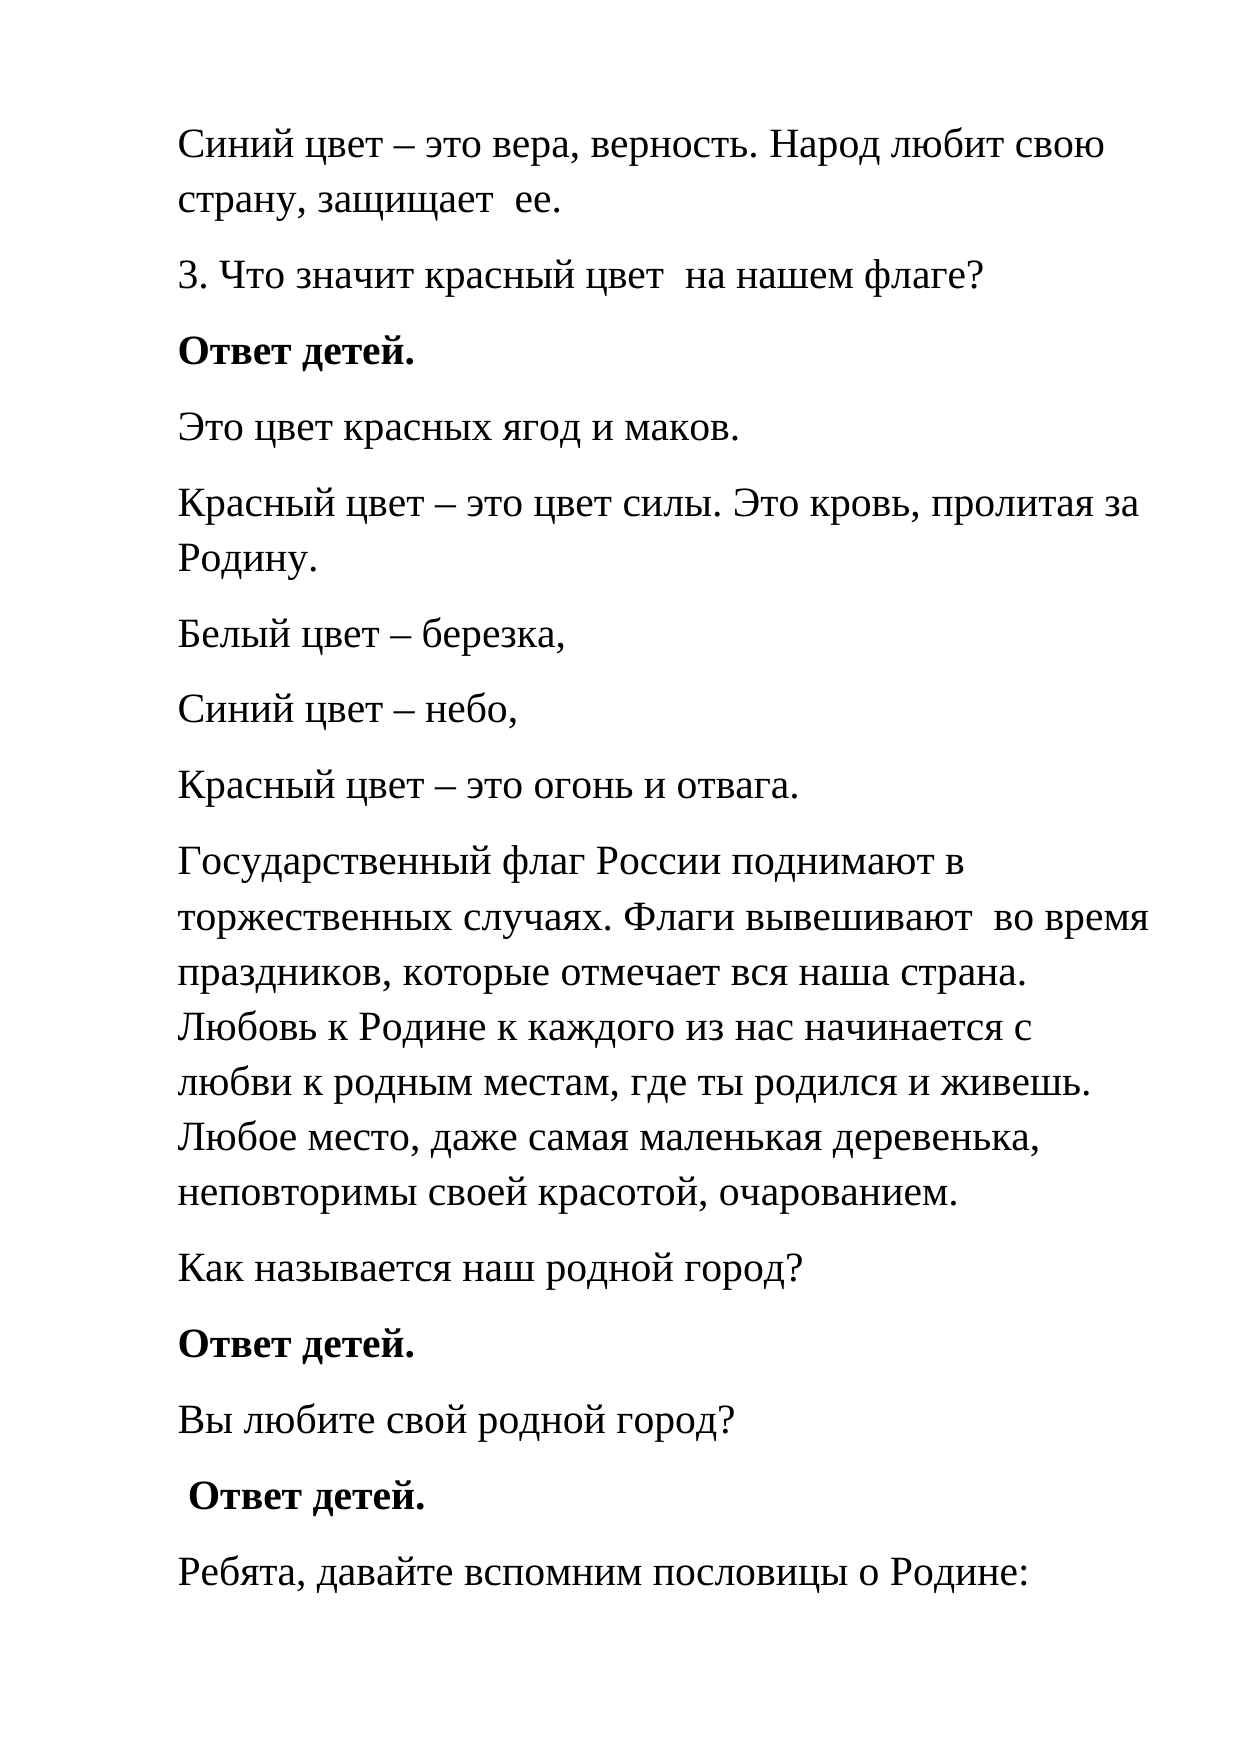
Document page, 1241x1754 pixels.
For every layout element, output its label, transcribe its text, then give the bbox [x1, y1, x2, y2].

text Вы любите свой родной город? [177, 1394, 1152, 1442]
text Красный цвет – это огонь и отвага. [177, 760, 1152, 808]
text Красный цвет – это цвет силы. Это кровь, пролитая за Родину. [177, 477, 1152, 580]
text Государственный флаг России поднимают в торжественных случаях. Флаги вывешивают во время праздников, которые отмечает вся наша страна. Любовь к Родине к каждого из нас начинается с любви к родным местам, где ты родился и живешь. Любое место, даже самая маленькая деревенька, неповторимы своей красотой, очарованием. [177, 836, 1152, 1214]
text Ответ детей. [177, 1318, 1152, 1366]
text Синий цвет – это вера, верность. Народ любит свою страну, защищает ее. [177, 118, 1152, 221]
text Ребята, давайте вспомним пословицы о Родине: [177, 1546, 1152, 1594]
text Это цвет красных ягод и маков. [177, 401, 1152, 449]
text Белый цвет – березка, [177, 608, 1152, 656]
text Ответ детей. [177, 325, 1152, 373]
text Ответ детей. [177, 1470, 1152, 1518]
text Синий цвет – небо, [177, 684, 1152, 732]
text Как называется наш родной город? [177, 1242, 1152, 1290]
text 3. Что значит красный цвет на нашем флаге? [177, 249, 1152, 297]
